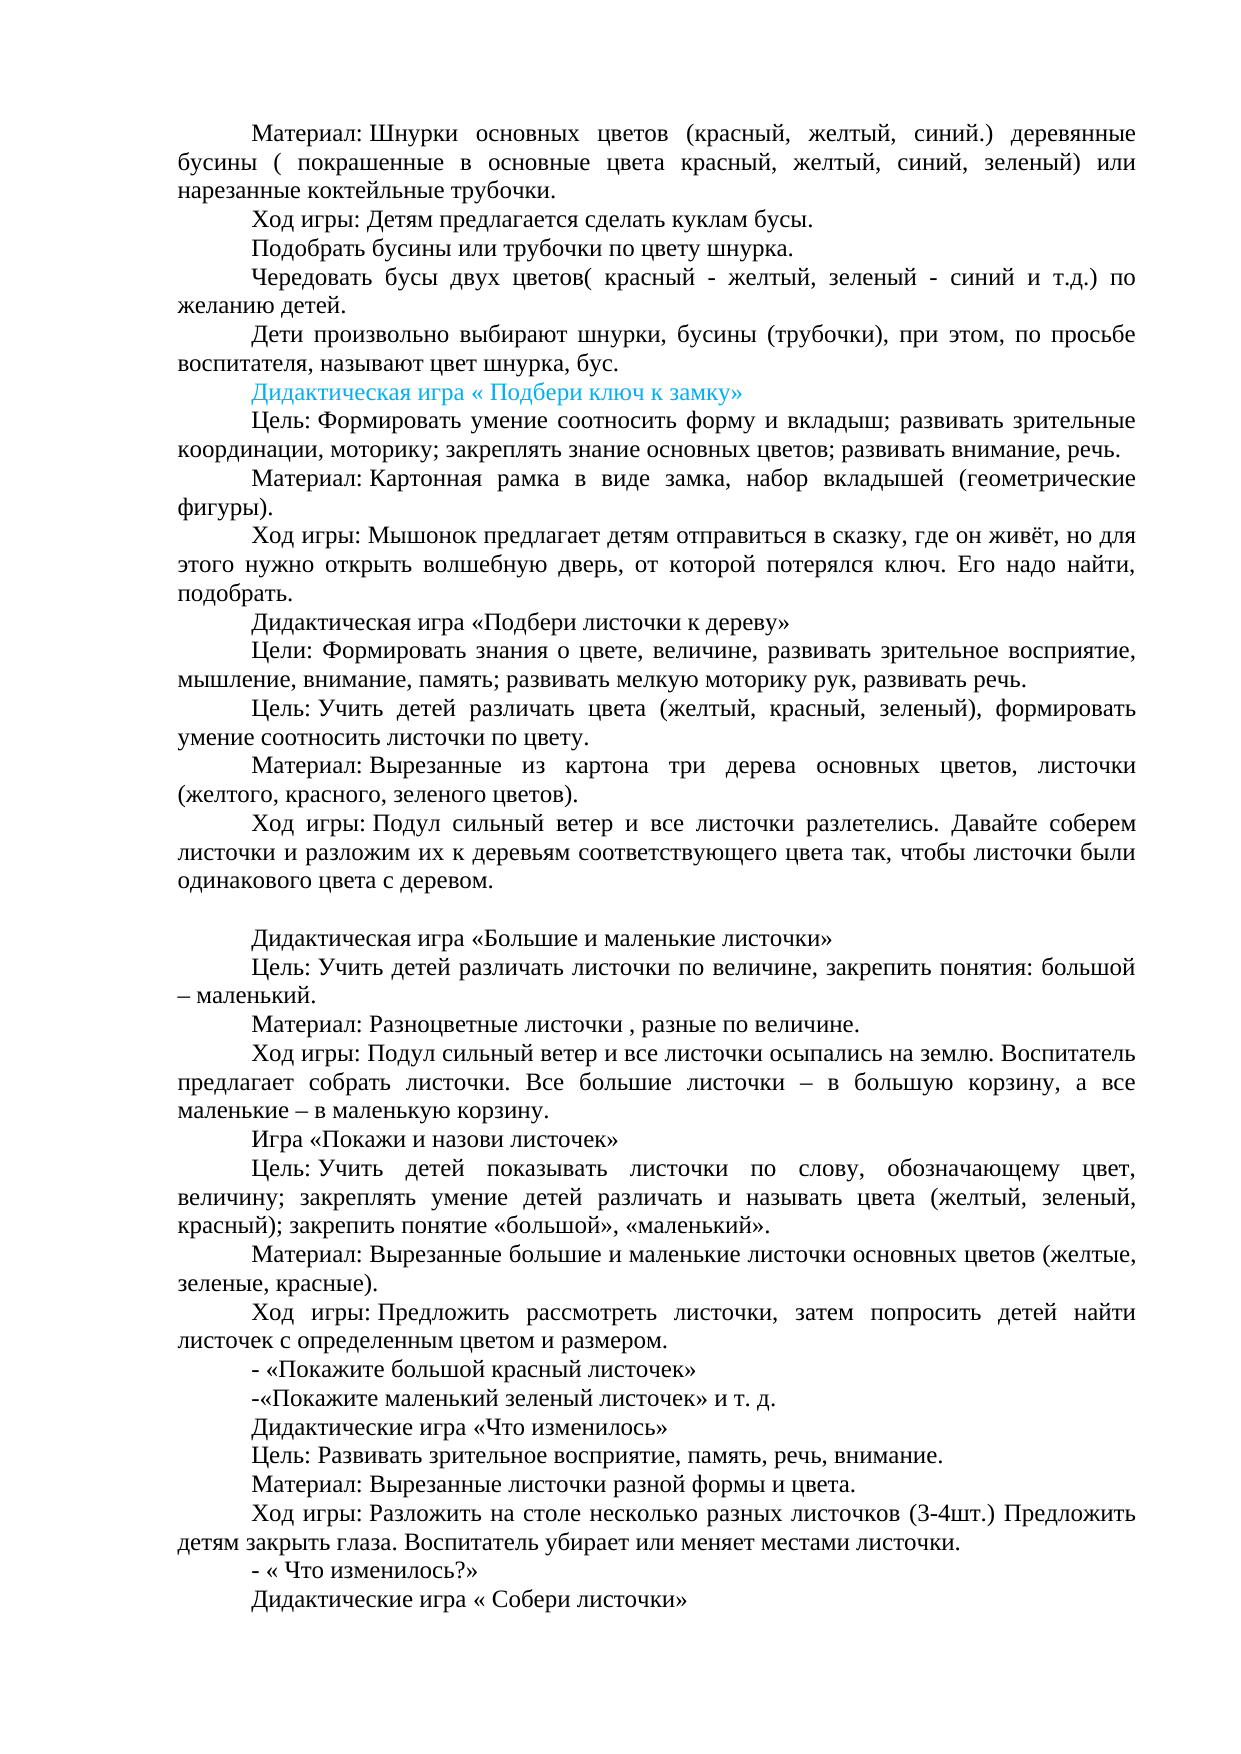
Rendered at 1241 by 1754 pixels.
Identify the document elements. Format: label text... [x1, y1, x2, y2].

text Материал: Разноцветные листочки , разные по величине. [177, 1009, 1137, 1038]
text Ход игры: Мышонок предлагает детям отправиться в сказку, где он живёт, но для этого нужно открыть волшебную дверь, от которой потерялся ключ. Его надо найти, подобрать. [177, 521, 1137, 607]
text Дидактическая игра « Подбери ключ к замку» [177, 377, 1137, 406]
text Ход игры: Разложить на столе несколько разных листочков (3-4шт.) Предложить детям закрыть глаза. Воспитатель убирает или меняет местами листочки. [177, 1498, 1137, 1556]
text Ход игры: Предложить рассмотреть листочки, затем попросить детей найти листочек с определенным цветом и размером. [177, 1297, 1137, 1354]
text Дети произвольно выбирают шнурки, бусины (трубочки), при этом, по просьбе воспитателя, называют цвет шнурка, бус. [177, 319, 1137, 377]
text Игра «Покажи и назови листочек» [177, 1124, 1137, 1153]
text Цель: Учить детей различать листочки по величине, закрепить понятия: большой – маленький. [177, 952, 1137, 1009]
text Материал: Картонная рамка в виде замка, набор вкладышей (геометрические фигуры). [177, 463, 1137, 521]
text Ход игры: Подул сильный ветер и все листочки осыпались на землю. Воспитатель предлагает собрать листочки. Все большие листочки – в большую корзину, а все маленькие – в маленькую корзину. [177, 1038, 1137, 1124]
text - «Покажите большой красный листочек» [177, 1354, 1137, 1383]
text Цель: Учить детей показывать листочки по слову, обозначающему цвет, величину; закреплять умение детей различать и называть цвета (желтый, зеленый, красный); закрепить понятие «большой», «маленький». [177, 1153, 1137, 1239]
text Дидактическая игра «Подбери листочки к дереву» [177, 607, 1137, 636]
text Дидактическая игра «Большие и маленькие листочки» [177, 923, 1137, 952]
text Дидактические игра «Что изменилось» [177, 1412, 1137, 1441]
text Материал: Шнурки основных цветов (красный, желтый, синий.) деревянные бусины ( покрашенные в основные цвета красный, желтый, синий, зеленый) или нарезанные коктейльные трубочки. [177, 118, 1137, 204]
text -«Покажите маленький зеленый листочек» и т. д. [177, 1383, 1137, 1412]
text Цель: Формировать умение соотносить форму и вкладыш; развивать зрительные координации, моторику; закреплять знание основных цветов; развивать внимание, речь. [177, 406, 1137, 463]
text - « Что изменилось?» [177, 1556, 1137, 1584]
text Подобрать бусины или трубочки по цвету шнурка. [177, 233, 1137, 262]
text Цель: Учить детей различать цвета (желтый, красный, зеленый), формировать умение соотносить листочки по цвету. [177, 693, 1137, 751]
text Ход игры: Подул сильный ветер и все листочки разлетелись. Давайте соберем листочки и разложим их к деревьям соответствующего цвета так, чтобы листочки были одинакового цвета с деревом. [177, 808, 1137, 894]
text Материал: Вырезанные большие и маленькие листочки основных цветов (желтые, зеленые, красные). [177, 1239, 1137, 1297]
text Ход игры: Детям предлагается сделать куклам бусы. [177, 204, 1137, 233]
text Дидактические игра « Собери листочки» [177, 1584, 1137, 1613]
text Цель: Развивать зрительное восприятие, память, речь, внимание. [177, 1441, 1137, 1469]
text Материал: Вырезанные из картона три дерева основных цветов, листочки (желтого, красного, зеленого цветов). [177, 751, 1137, 808]
text Цели: Формировать знания о цвете, величине, развивать зрительное восприятие, мышление, внимание, память; развивать мелкую моторику рук, развивать речь. [177, 636, 1137, 693]
text Чередовать бусы двух цветов( красный - желтый, зеленый - синий и т.д.) по желанию детей. [177, 262, 1137, 319]
text Материал: Вырезанные листочки разной формы и цвета. [177, 1469, 1137, 1498]
